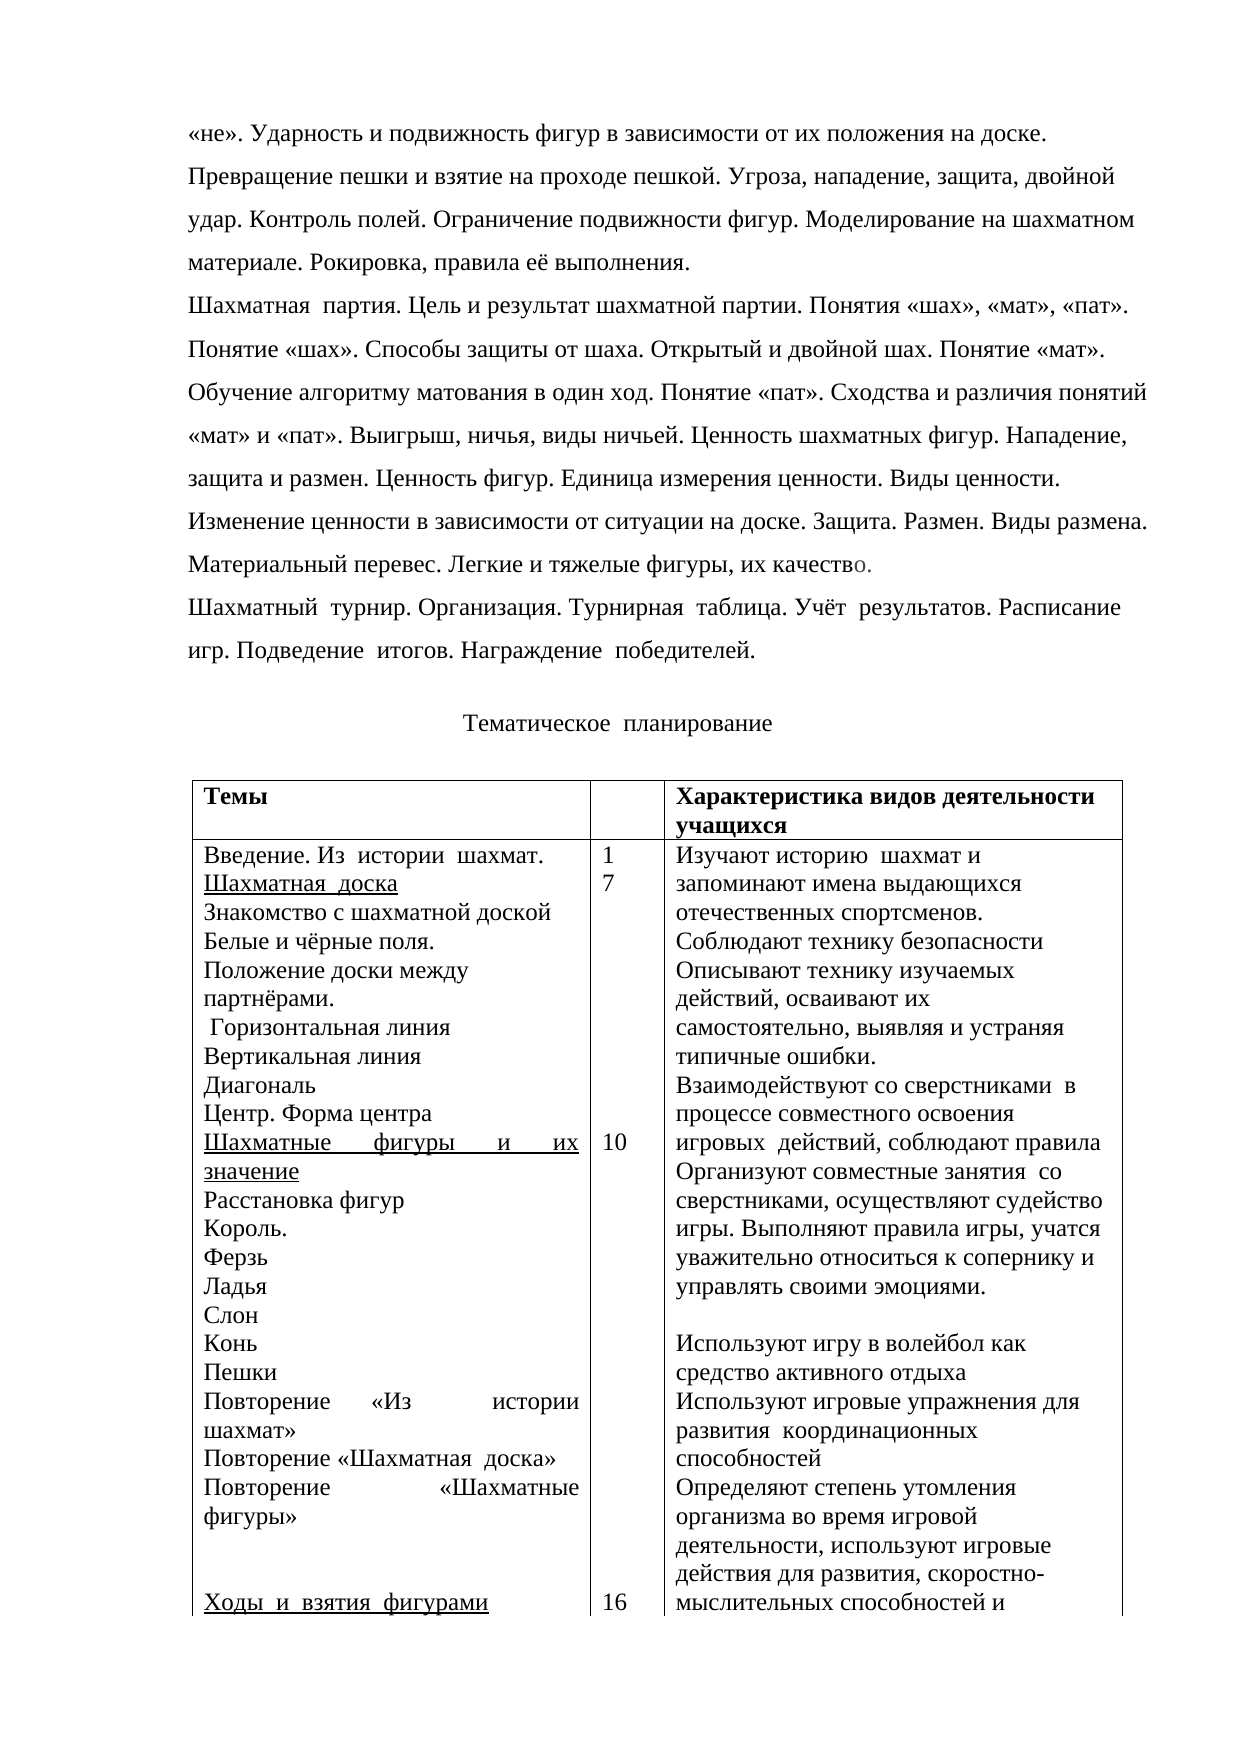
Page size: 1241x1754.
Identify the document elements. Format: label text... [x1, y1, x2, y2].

table_header Характеристика видов деятельности учащихся [665, 781, 1122, 839]
text Тематическое планирование [188, 708, 1152, 737]
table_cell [193, 840, 590, 1616]
table_header [591, 781, 664, 839]
table_cell 1 7 10 16 [591, 840, 664, 1616]
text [188, 118, 1152, 664]
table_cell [665, 840, 1122, 1616]
table_header Темы [193, 781, 590, 839]
